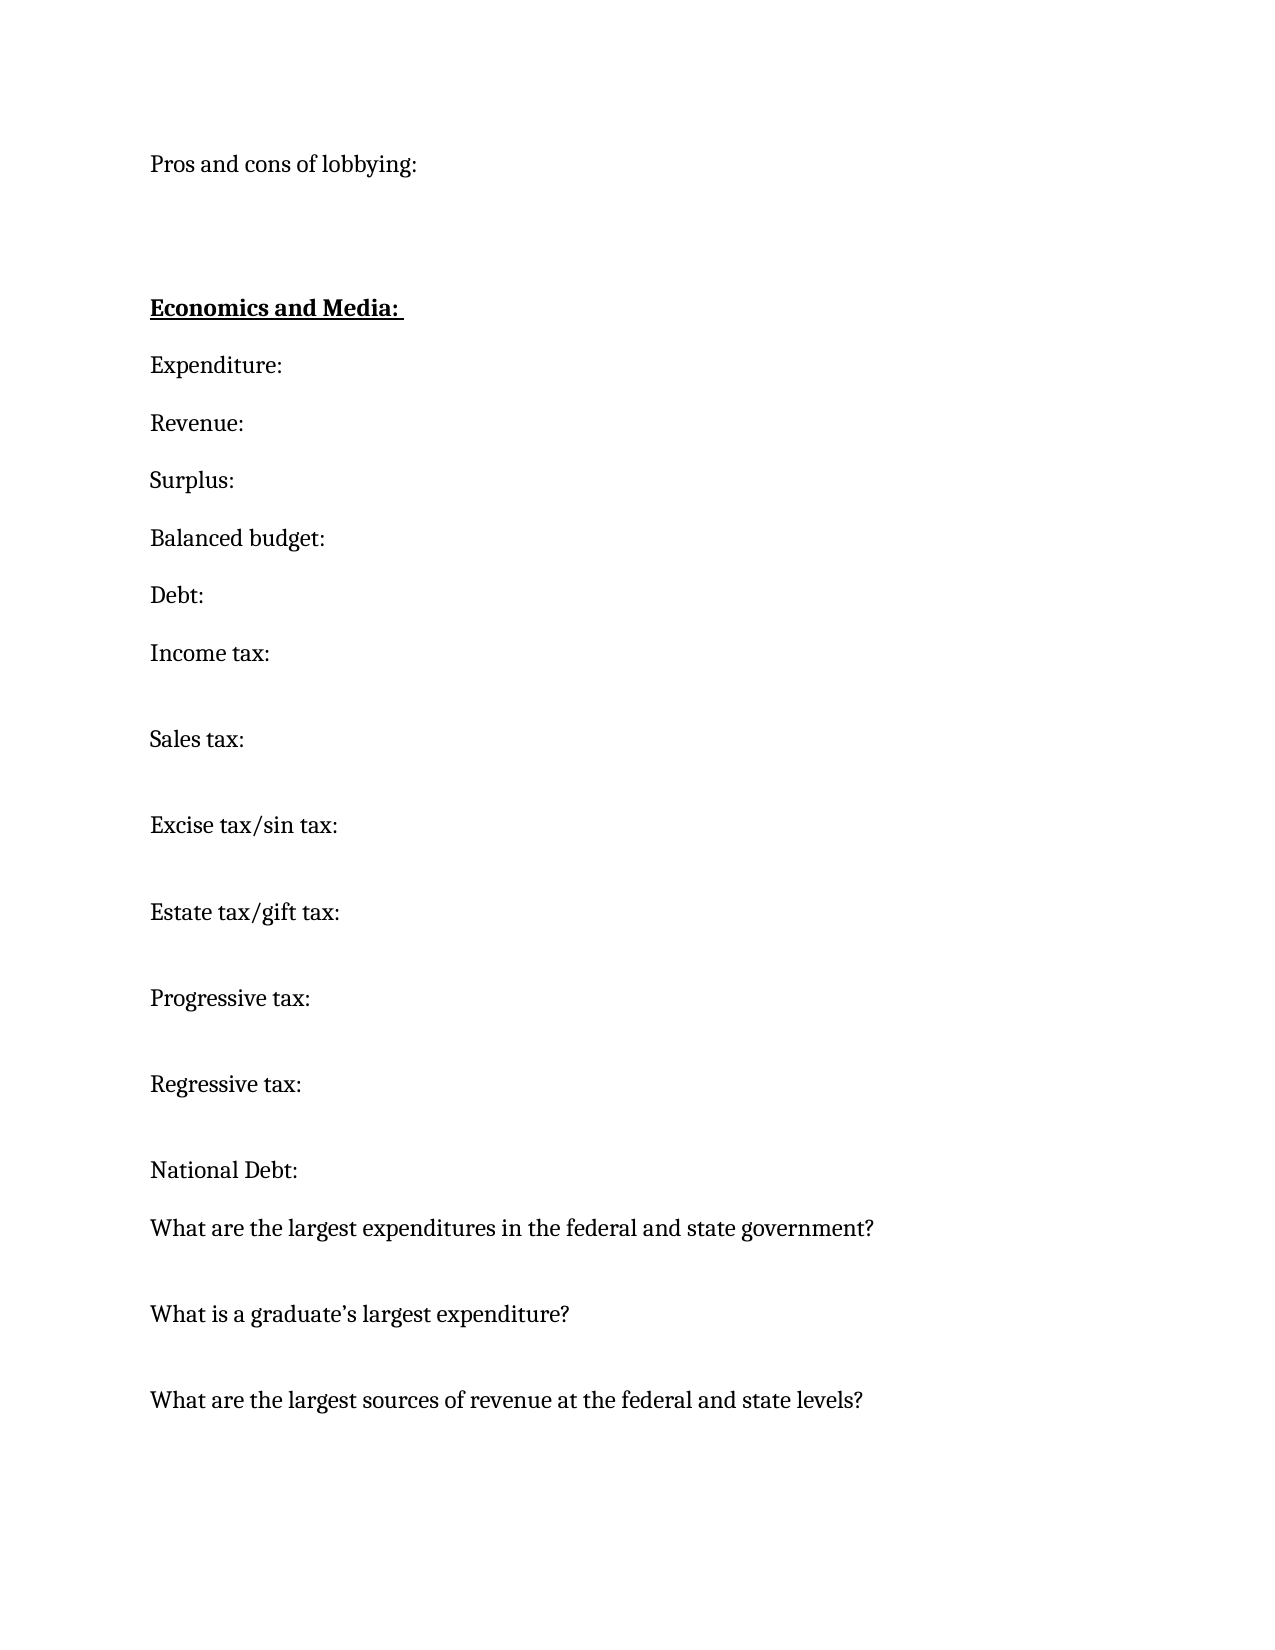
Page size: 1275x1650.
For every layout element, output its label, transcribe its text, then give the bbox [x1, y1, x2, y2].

text National Debt: [150, 1156, 1125, 1185]
text Debt: [150, 581, 1125, 610]
text Pros and cons of lobbying: [150, 150, 1125, 179]
text Progressive tax: [150, 984, 1125, 1012]
text Balanced budget: [150, 524, 1125, 552]
text Regressive tax: [150, 1070, 1125, 1099]
text Revenue: [150, 409, 1125, 437]
text Excise tax/sin tax: [150, 811, 1125, 840]
text Estate tax/gift tax: [150, 897, 1125, 926]
text What is a graduate’s largest expenditure? [150, 1300, 1125, 1329]
text Expenditure: [150, 351, 1125, 380]
text Economics and Media: [150, 294, 1125, 322]
text Sales tax: [150, 725, 1125, 754]
text Surplus: [150, 466, 1125, 495]
text What are the largest sources of revenue at the federal and state levels? [150, 1386, 1125, 1415]
text Income tax: [150, 639, 1125, 667]
text What are the largest expenditures in the federal and state government? [150, 1214, 1125, 1242]
